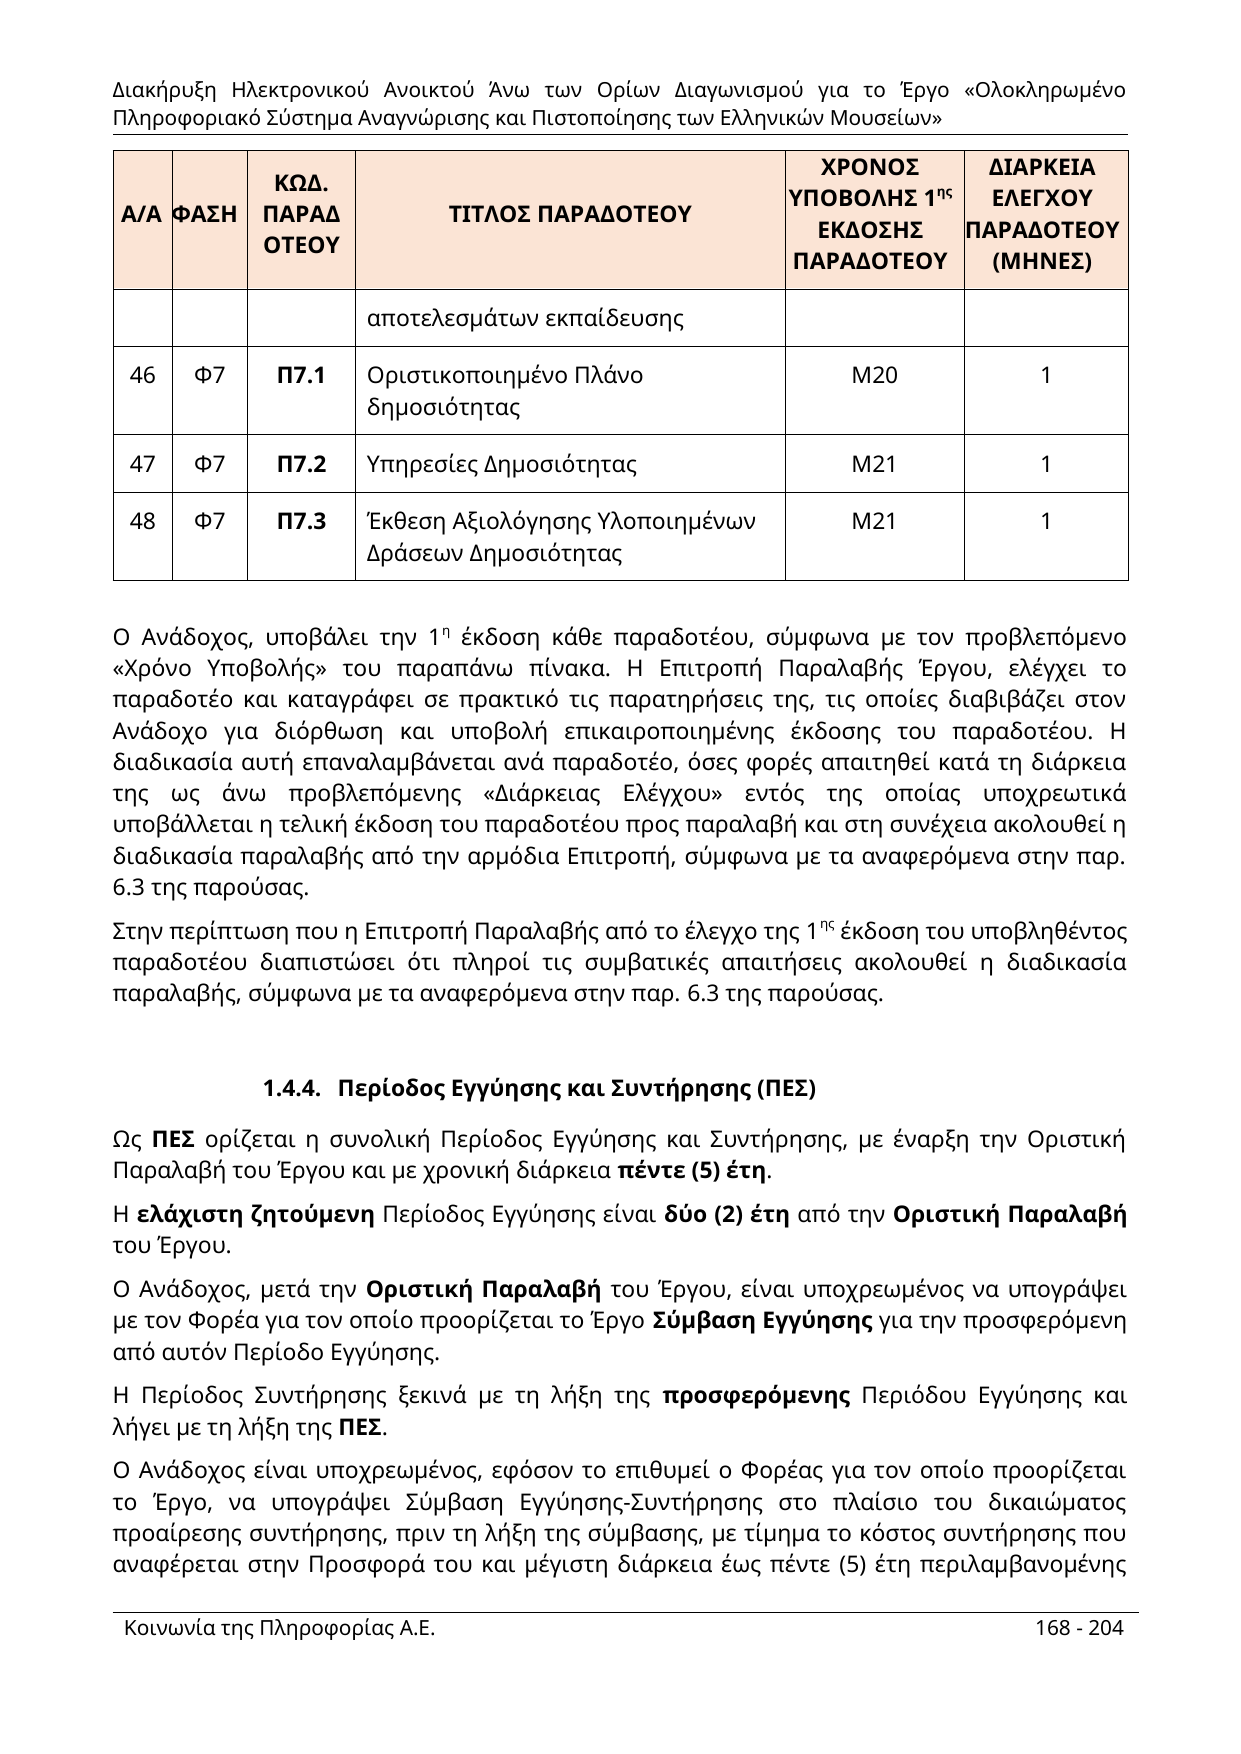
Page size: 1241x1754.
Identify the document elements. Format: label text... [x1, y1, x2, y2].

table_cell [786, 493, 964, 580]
text Ο Ανάδοχος, υποβάλει την 1η έκδοση κάθε παραδοτέου, σύμφωνα με τον προβλεπόμενο «Χρόνο Υποβολής» του παραπάνω πίνακα. Η Επιτροπή Παραλαβής Έργου, ελέγχει το παραδοτέο και καταγράφει σε πρακτικό τις παρατηρήσεις της, τις οποίες διαβιβάζει στον Ανάδοχο για διόρθωση και υποβολή επικαιροποιημένης έκδοσης του παραδοτέου. Η διαδικασία αυτή επαναλαμβάνεται ανά παραδοτέο, όσες φορές απαιτηθεί κατά τη διάρκεια της ως άνω προβλεπόμενης «Διάρκειας Ελέγχου» εντός της οποίας υποχρεωτικά υποβάλλεται η τελική έκδοση του παραδοτέου προς παραλαβή και στη συνέχεια ακολουθεί η διαδικασία παραλαβής από την αρμόδια Επιτροπή, σύμφωνα με τα αναφερόμενα στην παρ. 6.3 της παρούσας. [112, 621, 1128, 902]
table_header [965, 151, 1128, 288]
text Ως ΠΕΣ ορίζεται η συνολική Περίοδος Εγγύησης και Συντήρησης, με έναρξη την Οριστική Παραλαβή του Έργου και με χρονική διάρκεια πέντε (5) έτη. [112, 1123, 1128, 1185]
text Η ελάχιστη ζητούμενη Περίοδος Εγγύησης είναι δύο (2) έτη από την Οριστική Παραλαβή του Έργου. [112, 1198, 1128, 1260]
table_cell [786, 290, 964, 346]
subtitle Περίοδος Εγγύησης και Συντήρησης (ΠΕΣ) [262, 1073, 1128, 1102]
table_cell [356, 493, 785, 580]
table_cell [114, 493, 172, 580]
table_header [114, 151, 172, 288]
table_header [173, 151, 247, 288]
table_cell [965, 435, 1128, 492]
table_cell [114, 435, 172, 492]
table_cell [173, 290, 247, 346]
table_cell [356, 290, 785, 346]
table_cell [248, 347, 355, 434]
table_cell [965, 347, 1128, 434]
text Ο Ανάδοχος, μετά την Οριστική Παραλαβή του Έργου, είναι υποχρεωμένος να υπογράψει με τον Φορέα για τον οποίο προορίζεται το Έργο Σύμβαση Εγγύησης για την προσφερόμενη από αυτόν Περίοδο Εγγύησης. [112, 1273, 1128, 1367]
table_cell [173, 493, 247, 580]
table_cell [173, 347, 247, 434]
text Η Περίοδος Συντήρησης ξεκινά με τη λήξη της προσφερόμενης Περιόδου Εγγύησης και λήγει με τη λήξη της ΠΕΣ. [112, 1379, 1128, 1442]
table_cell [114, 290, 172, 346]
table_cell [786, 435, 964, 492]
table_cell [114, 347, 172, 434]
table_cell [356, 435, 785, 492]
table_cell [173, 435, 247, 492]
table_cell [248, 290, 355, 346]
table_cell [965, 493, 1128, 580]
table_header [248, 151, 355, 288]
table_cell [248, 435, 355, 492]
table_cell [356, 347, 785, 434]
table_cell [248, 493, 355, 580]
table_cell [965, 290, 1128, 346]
text Στην περίπτωση που η Επιτροπή Παραλαβής από το έλεγχο της 1ης έκδοση του υποβληθέντος παραδοτέου διαπιστώσει ότι πληροί τις συμβατικές απαιτήσεις ακολουθεί η διαδικασία παραλαβής, σύμφωνα με τα αναφερόμενα στην παρ. 6.3 της παρούσας. [112, 914, 1128, 1008]
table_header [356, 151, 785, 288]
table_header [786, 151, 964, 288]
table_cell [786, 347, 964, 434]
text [112, 1454, 1128, 1579]
